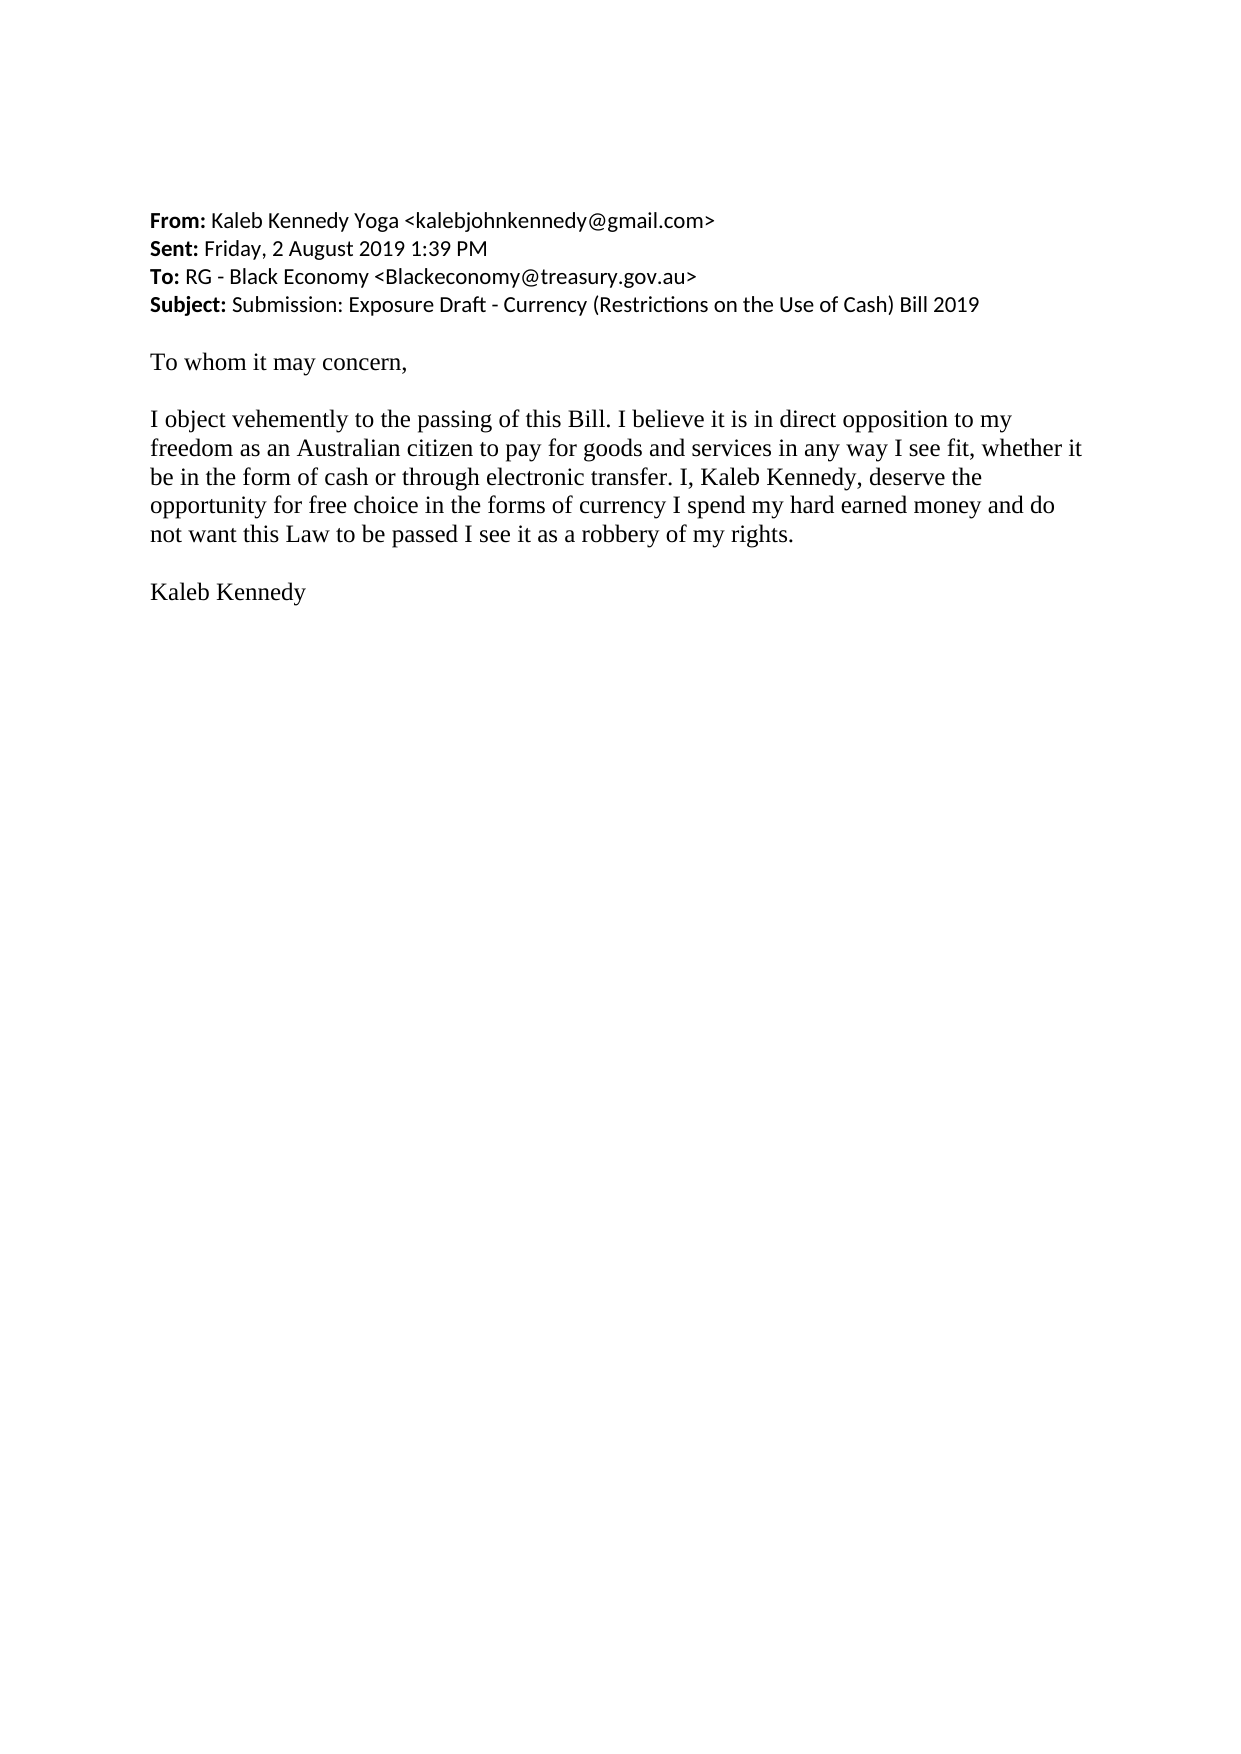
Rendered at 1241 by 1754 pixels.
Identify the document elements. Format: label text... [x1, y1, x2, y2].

text From: Kaleb Kennedy Yoga <kalebjohnkennedy@gmail.com> Sent: Friday, 2 August 2019 1:39 PM To: RG - Black Economy <Blackeconomy@treasury.gov.au> Subject: Submission: Exposure Draft - Currency (Restrictions on the Use of Cash) Bill 2019 [150, 206, 1090, 318]
text Kaleb Kennedy [150, 577, 1090, 606]
text To whom it may concern, [150, 347, 1090, 376]
text I object vehemently to the passing of this Bill. I believe it is in direct opposition to my freedom as an Australian citizen to pay for goods and services in any way I see fit, whether it be in the form of cash or through electronic transfer. I, Kaleb Kennedy, deserve the opportunity for free choice in the forms of currency I spend my hard earned money and do not want this Law to be passed I see it as a robbery of my rights. [150, 404, 1090, 548]
